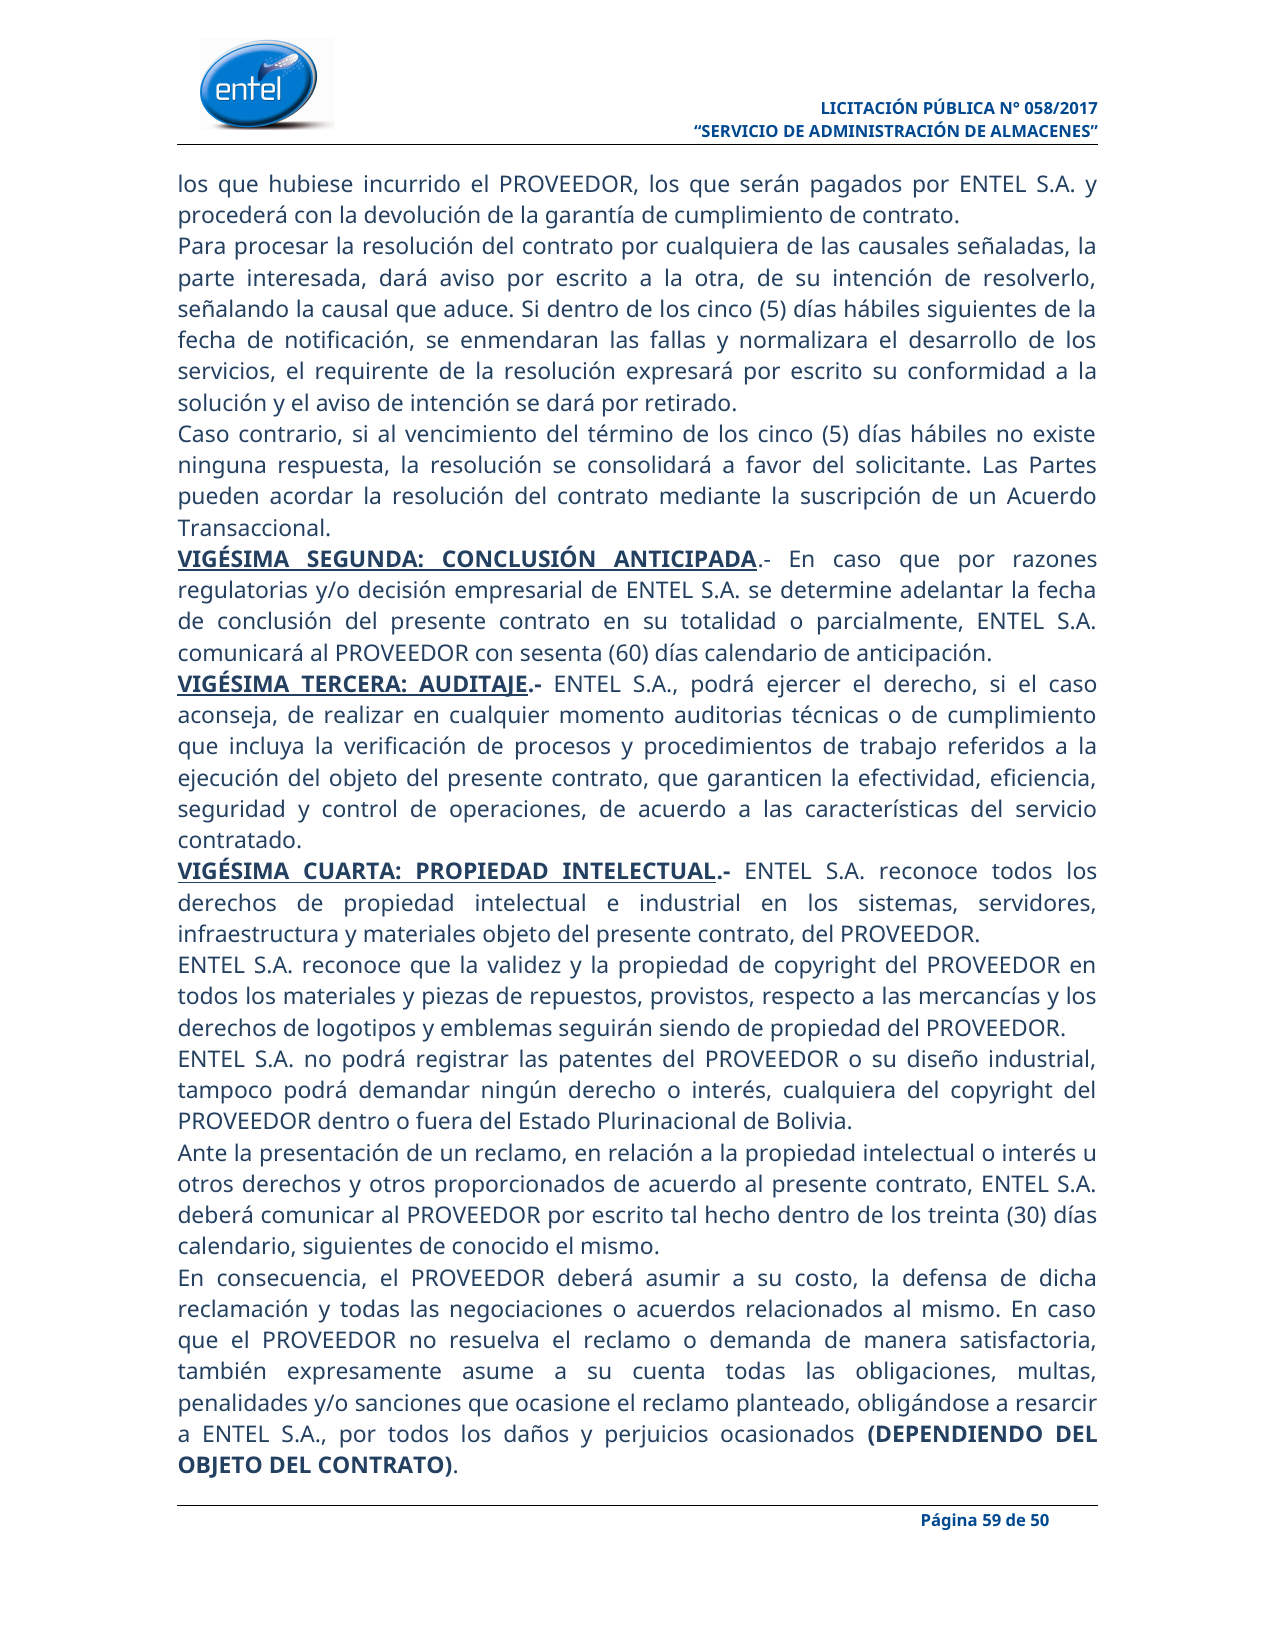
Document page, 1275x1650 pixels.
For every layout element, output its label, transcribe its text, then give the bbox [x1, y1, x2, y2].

text VIGÉSIMA CUARTA: PROPIEDAD INTELECTUAL.- ENTEL S.A. reconoce todos los derechos de propiedad intelectual e industrial en los sistemas, servidores, infraestructura y materiales objeto del presente contrato, del PROVEEDOR. [177, 855, 1098, 949]
text VIGÉSIMA SEGUNDA: CONCLUSIÓN ANTICIPADA.- En caso que por razones regulatorias y/o decisión empresarial de ENTEL S.A. se determine adelantar la fecha de conclusión del presente contrato en su totalidad o parcialmente, ENTEL S.A. comunicará al PROVEEDOR con sesenta (60) días calendario de anticipación. [177, 543, 1098, 668]
text En consecuencia, el PROVEEDOR deberá asumir a su costo, la defensa de dicha reclamación y todas las negociaciones o acuerdos relacionados al mismo. En caso que el PROVEEDOR no resuelva el reclamo o demanda de manera satisfactoria, también expresamente asume a su cuenta todas las obligaciones, multas, penalidades y/o sanciones que ocasione el reclamo planteado, obligándose a resarcir a ENTEL S.A., por todos los daños y perjuicios ocasionados (DEPENDIENDO DEL OBJETO DEL CONTRATO). [177, 1261, 1098, 1480]
text ENTEL S.A. reconoce que la validez y la propiedad de copyright del PROVEEDOR en todos los materiales y piezas de repuestos, provistos, respecto a las mercancías y los derechos de logotipos y emblemas seguirán siendo de propiedad del PROVEEDOR. [177, 949, 1098, 1043]
text VIGÉSIMA TERCERA: AUDITAJE.- ENTEL S.A., podrá ejercer el derecho, si el caso aconseja, de realizar en cualquier momento auditorias técnicas o de cumplimiento que incluya la verificación de procesos y procedimientos de trabajo referidos a la ejecución del objeto del presente contrato, que garanticen la efectividad, eficiencia, seguridad y control de operaciones, de acuerdo a las características del servicio contratado. [177, 668, 1098, 855]
text Caso contrario, si al vencimiento del término de los cinco (5) días hábiles no existe ninguna respuesta, la resolución se consolidará a favor del solicitante. Las Partes pueden acordar la resolución del contrato mediante la suscripción de un Acuerdo Transaccional. [177, 418, 1098, 543]
text ENTEL S.A. no podrá registrar las patentes del PROVEEDOR o su diseño industrial, tampoco podrá demandar ningún derecho o interés, cualquiera del copyright del PROVEEDOR dentro o fuera del Estado Plurinacional de Bolivia. [177, 1043, 1098, 1136]
text Ante la presentación de un reclamo, en relación a la propiedad intelectual o interés u otros derechos y otros proporcionados de acuerdo al presente contrato, ENTEL S.A. deberá comunicar al PROVEEDOR por escrito tal hecho dentro de los treinta (30) días calendario, siguientes de conocido el mismo. [177, 1136, 1098, 1261]
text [177, 168, 1098, 230]
text Para procesar la resolución del contrato por cualquiera de las causales señaladas, la parte interesada, dará aviso por escrito a la otra, de su intención de resolverlo, señalando la causal que aduce. Si dentro de los cinco (5) días hábiles siguientes de la fecha de notificación, se enmendaran las fallas y normalizara el desarrollo de los servicios, el requirente de la resolución expresará por escrito su conformidad a la solución y el aviso de intención se dará por retirado. [177, 230, 1098, 418]
picture [199, 38, 335, 130]
